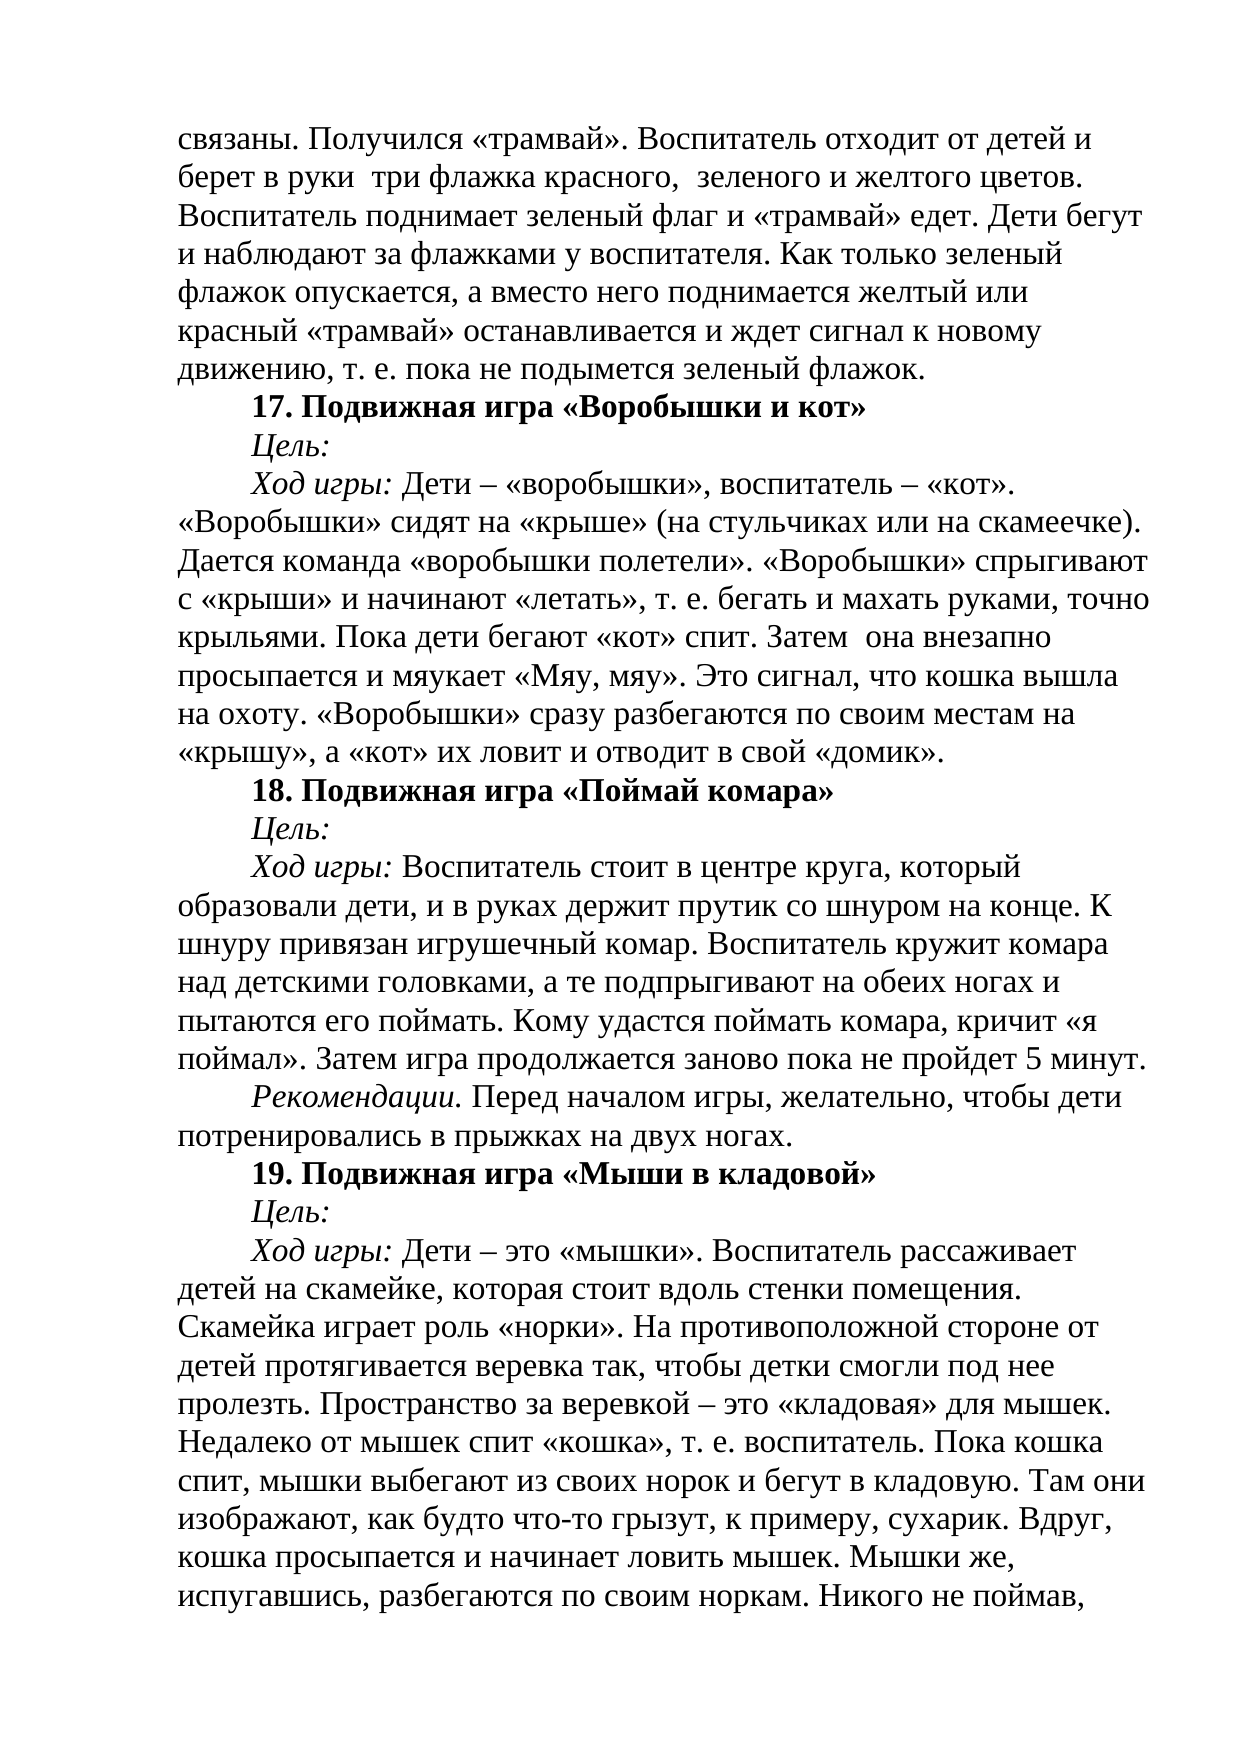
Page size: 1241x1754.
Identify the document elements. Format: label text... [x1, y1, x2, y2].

text 18. Подвижная игра «Поймай комара» [177, 770, 1152, 808]
text 19. Подвижная игра «Мыши в кладовой» [177, 1153, 1152, 1191]
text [177, 1230, 1152, 1613]
text Ход игры: Дети – «воробышки», воспитатель – «кот». «Воробышки» сидят на «крыше» (на стульчиках или на скамеечке). Дается команда «воробышки полетели». «Воробышки» спрыгивают с «крыши» и начинают «летать», т. е. бегать и махать руками, точно крыльями. Пока дети бегают «кот» спит. Затем она внезапно просыпается и мяукает «Мяу, мяу». Это сигнал, что кошка вышла на охоту. «Воробышки» сразу разбегаются по своим местам на «крышу», а «кот» их ловит и отводит в свой «домик». [177, 463, 1152, 770]
text Ход игры: Воспитатель стоит в центре круга, который образовали дети, и в руках держит прутик со шнуром на конце. К шнуру привязан игрушечный комар. Воспитатель кружит комара над детскими головками, а те подпрыгивают на обеих ногах и пытаются его поймать. Кому удастся поймать комара, кричит «я поймал». Затем игра продолжается заново пока не пройдет 5 минут. [177, 846, 1152, 1076]
text 17. Подвижная игра «Воробышки и кот» [177, 386, 1152, 425]
text Цель: [177, 808, 1152, 846]
text Цель: [177, 1191, 1152, 1230]
text Цель: [177, 425, 1152, 463]
text Рекомендации. Перед началом игры, желательно, чтобы дети потренировались в прыжках на двух ногах. [177, 1076, 1152, 1153]
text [177, 118, 1152, 386]
